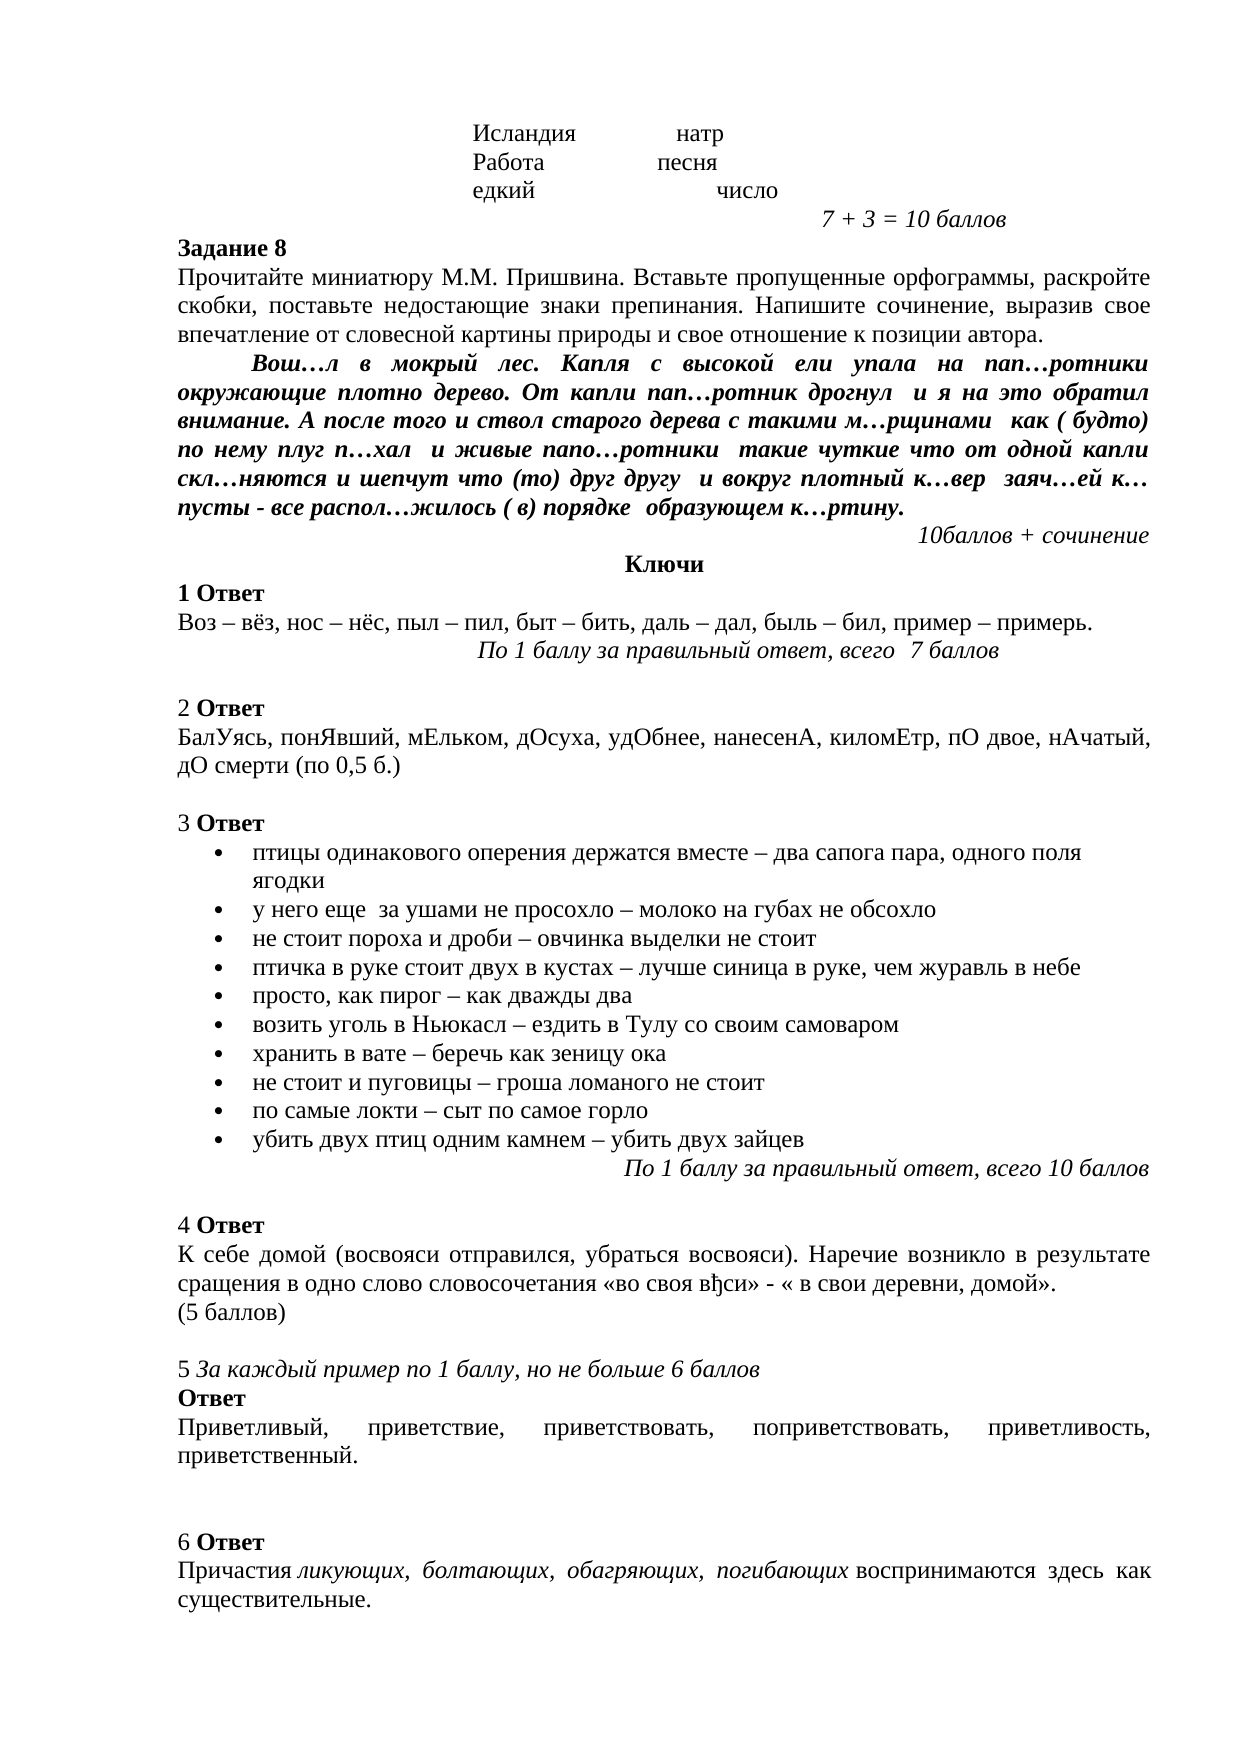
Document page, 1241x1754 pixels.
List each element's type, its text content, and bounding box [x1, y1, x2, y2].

text 4 Ответ [177, 1211, 1152, 1239]
text К себе домой (восвояси отправился, убраться восвояси). Наречие возникло в результате сращения в одно слово словосочетания «во своя вђси» - « в свои деревни, домой». [177, 1239, 1152, 1297]
text Задание 8 [177, 233, 1152, 262]
text 1 Ответ [177, 578, 1152, 607]
text 10баллов + сочинение [177, 521, 1152, 549]
text (5 баллов) [177, 1297, 1152, 1326]
list птичка в руке стоит двух в кустах – лучше синица в руке, чем журавль в небе [215, 952, 1152, 981]
list возить уголь в Ньюкасл – ездить в Тулу со своим самоваром [215, 1009, 1152, 1038]
text Вош…л в мокрый лес. Капля с высокой ели упала на пап…ротники окружающие плотно дерево. От капли пап…ротник дрогнул и я на это обратил внимание. А после того и ствол старого дерева с такими м…рщинами как ( будто) по нему плуг п…хал и живые папо…ротники такие чуткие что от одной капли скл…няются и шепчут что (то) друг другу и вокруг плотный к…вер заяч…ей к…пусты - все распол…жилось ( в) порядке образующем к…ртину. [177, 348, 1152, 521]
text Ключи [177, 549, 1152, 578]
text 3 Ответ [177, 808, 1152, 837]
text Приветливый, приветствие, приветствовать, поприветствовать, приветливость, приветственный. [177, 1412, 1152, 1469]
text 7 + 3 = 10 баллов [177, 204, 1152, 233]
text БалУясь, понЯвший, мЕльком, дОсуха, удОбнее, нанесенА, киломЕтр, пО двое, нАчатый, дО смерти (по 0,5 б.) [177, 722, 1152, 779]
text Прочитайте миниатюру М.М. Пришвина. Вставьте пропущенные орфограммы, раскройте скобки, поставьте недостающие знаки препинания. Напишите сочинение, выразив свое впечатление от словесной картины природы и свое отношение к позиции автора. [177, 262, 1152, 348]
list по самые локти – сыт по самое горло [215, 1096, 1152, 1124]
list не стоит и пуговицы – гроша ломаного не стоит [215, 1067, 1152, 1096]
text 2 Ответ [177, 693, 1152, 722]
list просто, как пирог – как дважды два [215, 981, 1152, 1009]
text Ответ [177, 1383, 1152, 1412]
text Воз – вёз, нос – нёс, пыл – пил, быт – бить, даль – дал, быль – бил, пример – примерь. [177, 607, 1152, 636]
list убить двух птиц одним камнем – убить двух зайцев [215, 1124, 1152, 1153]
text 6 Ответ [177, 1527, 1152, 1556]
text едкий число [472, 176, 1152, 204]
list птицы одинакового оперения держатся вместе – два сапога пара, одного поля ягодки [215, 837, 1152, 894]
list не стоит пороха и дроби – овчинка выделки не стоит [215, 923, 1152, 952]
text Причастия ликующих, болтающих, обагряющих, погибающих воспринимаются здесь как существительные. [177, 1556, 1152, 1613]
text По 1 баллу за правильный ответ, всего 7 баллов [177, 636, 1152, 664]
text Работа песня [472, 147, 1152, 176]
text 5 За каждый пример по 1 баллу, но не больше 6 баллов [177, 1354, 1152, 1383]
list у него еще за ушами не просохло – молоко на губах не обсохло [215, 894, 1152, 923]
text По 1 баллу за правильный ответ, всего 10 баллов [177, 1153, 1152, 1182]
list хранить в вате – беречь как зеницу ока [215, 1038, 1152, 1067]
text Исландия натр [472, 118, 1152, 147]
